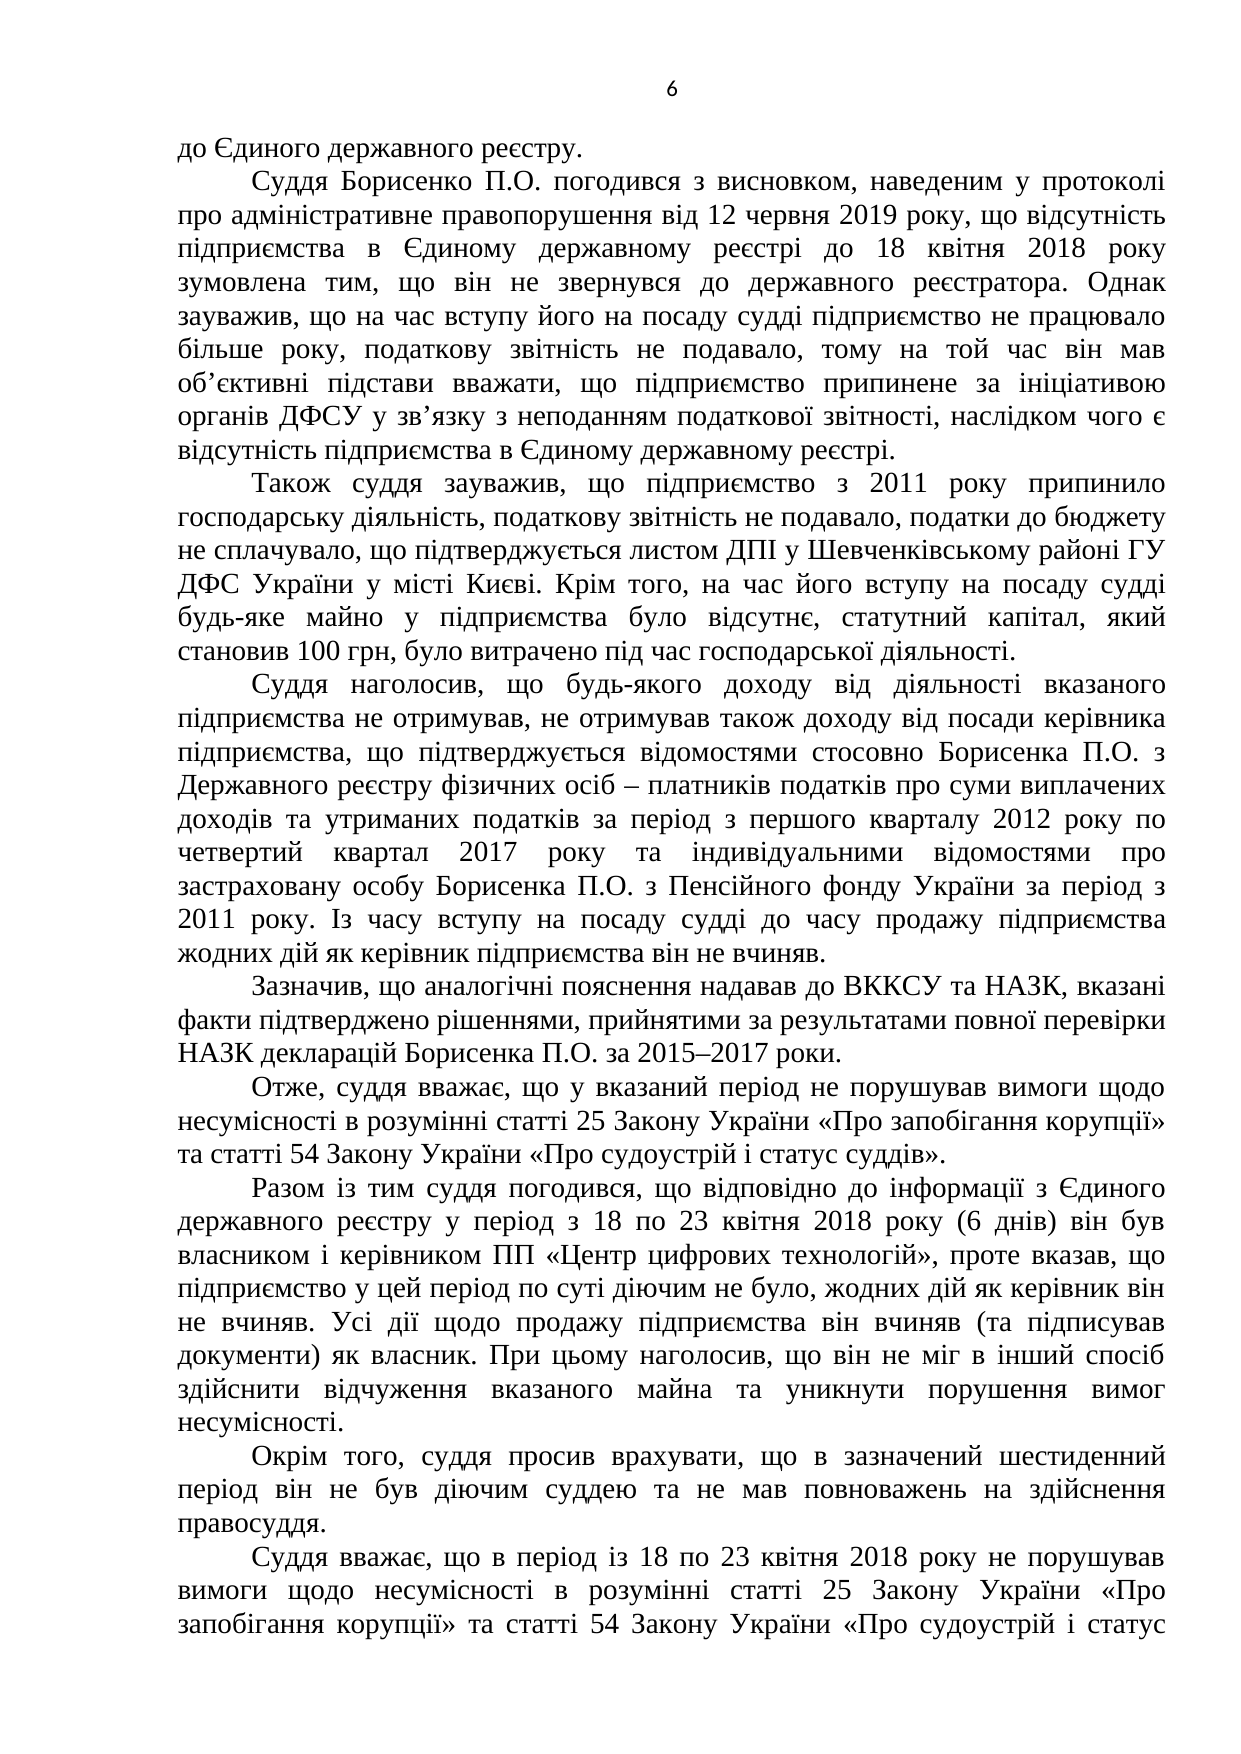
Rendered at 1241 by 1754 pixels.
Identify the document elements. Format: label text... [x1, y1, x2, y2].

text Окрім того, суддя просив врахувати, що в зазначений шестиденний період він не був діючим суддею та не мав повноважень на здійснення правосуддя. [177, 1438, 1167, 1539]
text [177, 1539, 1167, 1639]
text Суддя наголосив, що будь-якого доходу від діяльності вказаного підприємства не отримував, не отримував також доходу від посади керівника підприємства, що підтверджується відомостями стосовно Борисенка П.О. з Державного реєстру фізичних осіб – платників податків про суми виплачених доходів та утриманих податків за період з першого кварталу 2012 року по четвертий квартал 2017 року та індивідуальними відомостями про застраховану особу Борисенка П.О. з Пенсійного фонду України за період з 2011 року. Із часу вступу на посаду судді до часу продажу підприємства жодних дій як керівник підприємства він не вчиняв. [177, 667, 1167, 968]
text Суддя Борисенко П.О. погодився з висновком, наведеним у протоколі про адміністративне правопорушення від 12 червня 2019 року, що відсутність підприємства в Єдиному державному реєстрі до 18 квітня 2018 року зумовлена тим, що він не звернувся до державного реєстратора. Однак зауважив, що на час вступу його на посаду судді підприємство не працювало більше року, податкову звітність не подавало, тому на той час він мав об’єктивні підстави вважати, що підприємство припинене за ініціативою органів ДФСУ у зв’язку з неподанням податкової звітності, наслідком чого є відсутність підприємства в Єдиному державному реєстрі. [177, 163, 1167, 465]
text Також суддя зауважив, що підприємство з 2011 року припинило господарську діяльність, податкову звітність не подавало, податки до бюджету не сплачувало, що підтверджується листом ДПІ у Шевченківському районі ГУ ДФС України у місті Києві. Крім того, на час його вступу на посаду судді будь-яке майно у підприємства було відсутнє, статутний капітал, який становив 100 грн, було витрачено під час господарської діяльності. [177, 465, 1167, 667]
text Отже, суддя вважає, що у вказаний період не порушував вимоги щодо несумісності в розумінні статті 25 Закону України «Про запобігання корупції» та статті 54 Закону України «Про судоустрій і статус суддів». [177, 1069, 1167, 1170]
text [177, 130, 1167, 163]
text Разом із тим суддя погодився, що відповідно до інформації з Єдиного державного реєстру у період з 18 по 23 квітня 2018 року (6 днів) він був власником і керівником ПП «Центр цифрових технологій», проте вказав, що підприємство у цей період по суті діючим не було, жодних дій як керівник він не вчиняв. Усі дії щодо продажу підприємства він вчиняв (та підписував документи) як власник. При цьому наголосив, що він не міг в інший спосіб здійснити відчуження вказаного майна та уникнути порушення вимог несумісності. [177, 1170, 1167, 1438]
text Зазначив, що аналогічні пояснення надавав до ВККСУ та НАЗК, вказані факти підтверджено рішеннями, прийнятими за результатами повної перевірки НАЗК декларацій Борисенка П.О. за 2015–2017 роки. [177, 968, 1167, 1069]
